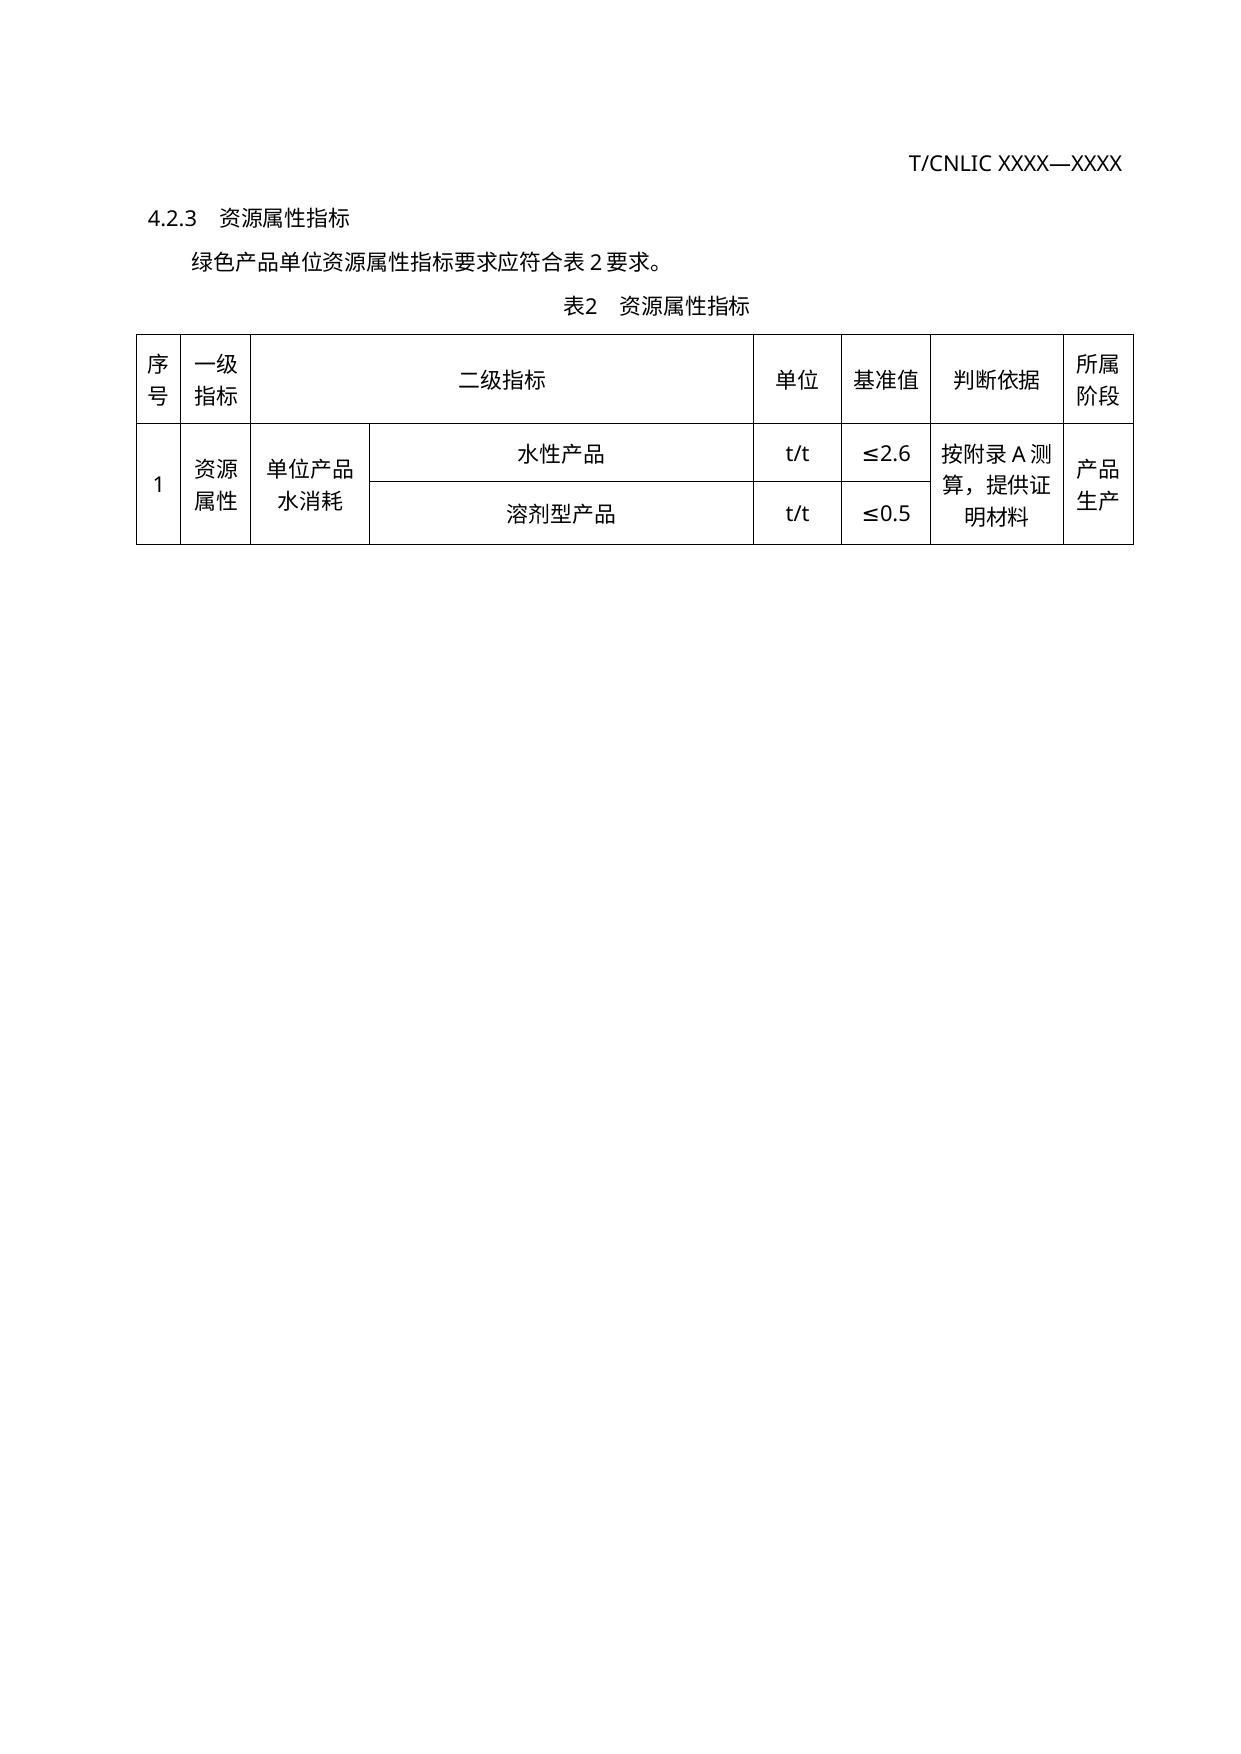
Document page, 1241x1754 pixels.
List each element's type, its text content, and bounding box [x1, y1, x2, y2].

text 资源属性指标 [148, 289, 1122, 321]
table_cell t/t [754, 482, 841, 544]
table_cell 产品生产 [1064, 424, 1133, 544]
table_cell ≤0.5 [842, 482, 930, 544]
table_header 序号 [137, 335, 180, 423]
table_header 所属阶段 [1064, 335, 1133, 423]
table_cell 水性产品 [370, 424, 753, 481]
table_header 单位 [754, 335, 841, 423]
table_cell ≤2.6 [842, 424, 930, 481]
text 绿色产品单位资源属性指标要求应符合表2要求。 [148, 245, 1122, 277]
table_header 判断依据 [931, 335, 1063, 423]
table_cell t/t [754, 424, 841, 481]
table_header 二级指标 [251, 335, 753, 423]
table_cell 溶剂型产品 [370, 482, 753, 544]
table_cell 按附录A测算，提供证明材料 [931, 424, 1063, 544]
table_cell 资源属性 [181, 424, 250, 544]
table_header 基准值 [842, 335, 930, 423]
table_header 一级指标 [181, 335, 250, 423]
text 资源属性指标 [148, 201, 1122, 233]
table_cell 1 [137, 424, 180, 544]
table_cell 单位产品水消耗 [251, 424, 369, 544]
